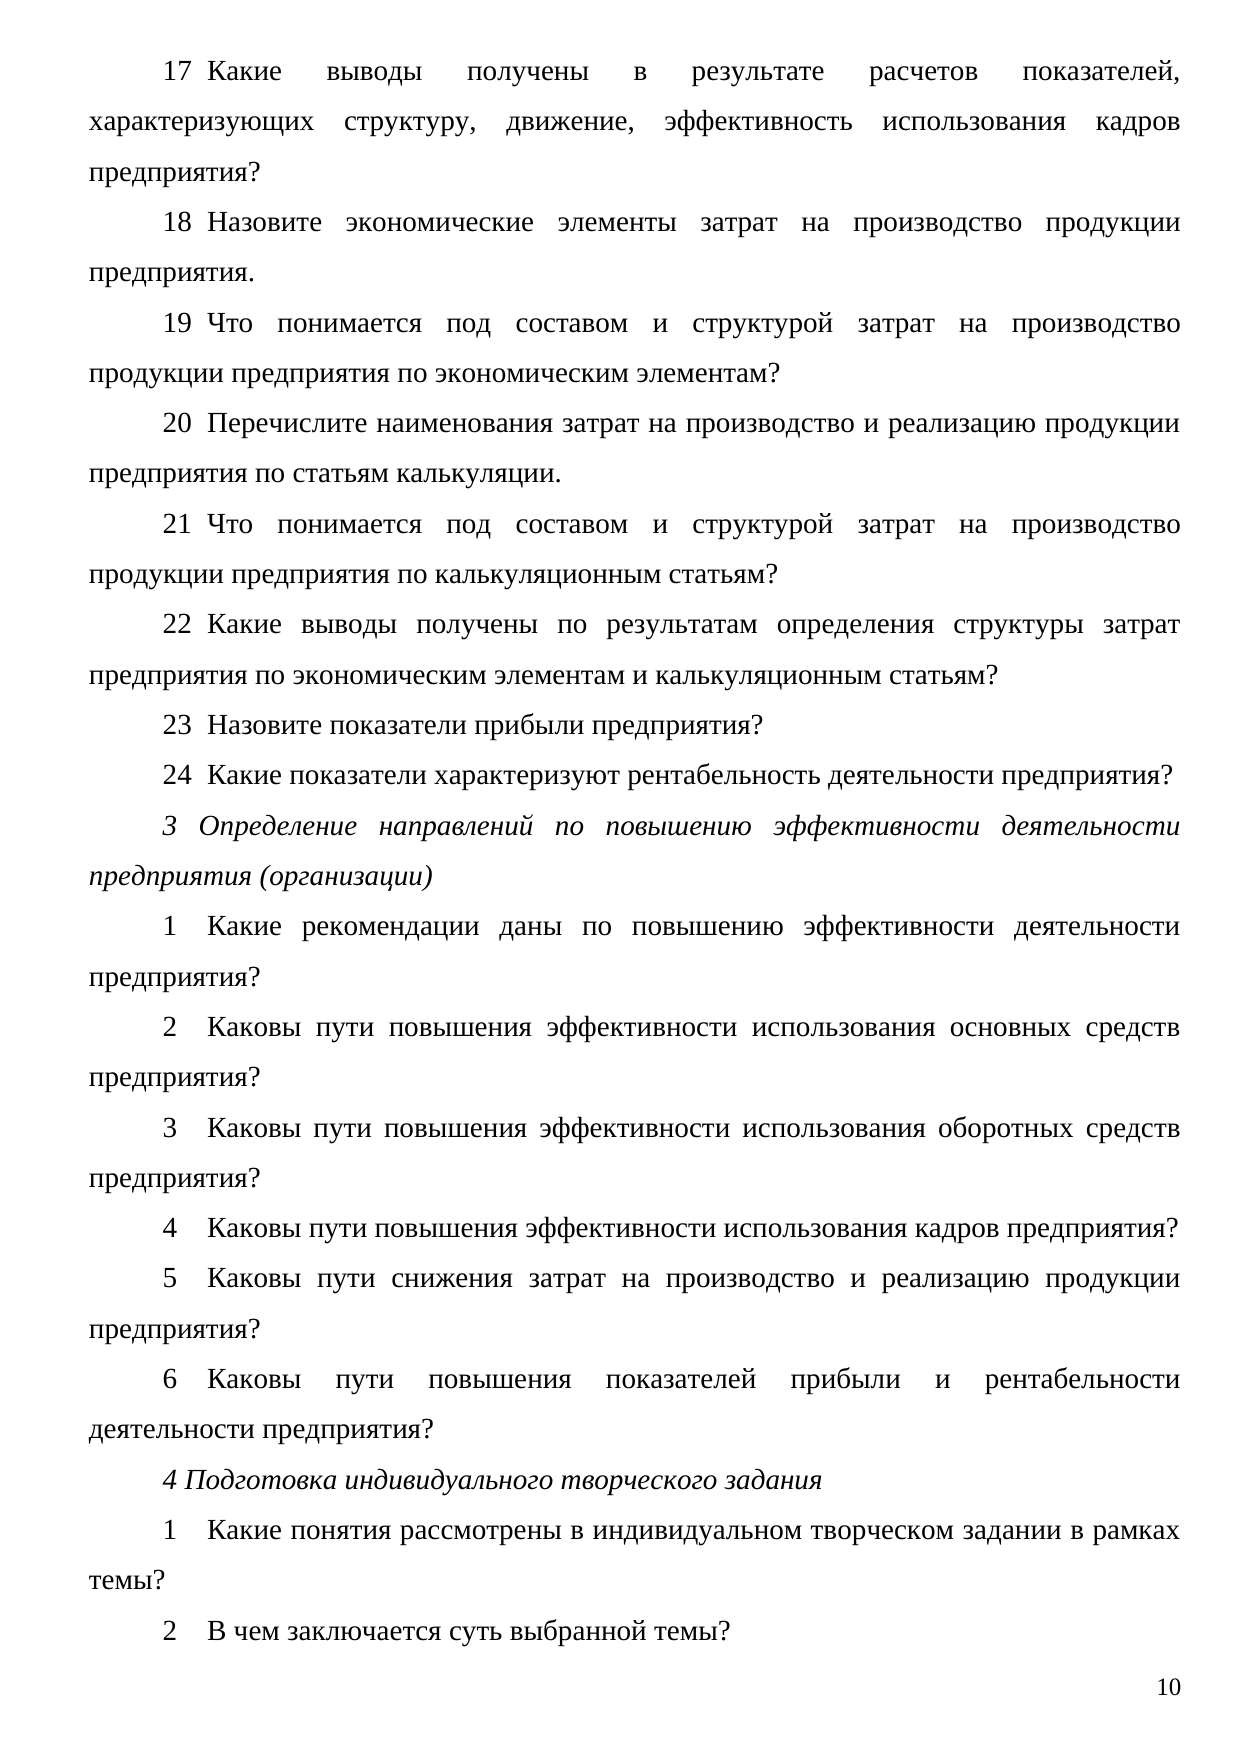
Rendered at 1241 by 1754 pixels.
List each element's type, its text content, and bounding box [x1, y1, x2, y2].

list Какие показатели характеризуют рентабельность деятельности предприятия? [89, 757, 1181, 791]
list В чем заключается суть выбранной темы? [89, 1613, 1181, 1646]
list Назовите экономические элементы затрат на производство продукции предприятия. [89, 204, 1181, 288]
list Что понимается под составом и структурой затрат на производство продукции предприятия по калькуляционным статьям? [89, 506, 1181, 590]
text 3 Определение направлений по повышению эффективности деятельности предприятия (организации) [89, 808, 1181, 892]
list Назовите показатели прибыли предприятия? [89, 707, 1181, 741]
list Какие рекомендации даны по повышению эффективности деятельности предприятия? [89, 908, 1181, 992]
list Что понимается под составом и структурой затрат на производство продукции предприятия по экономическим элементам? [89, 305, 1181, 388]
list Каковы пути повышения показателей прибыли и рентабельности деятельности предприятия? [89, 1361, 1181, 1445]
list Перечислите наименования затрат на производство и реализацию продукции предприятия по статьям калькуляции. [89, 405, 1181, 489]
list Каковы пути снижения затрат на производство и реализацию продукции предприятия? [89, 1261, 1181, 1344]
list Какие выводы получены в результате расчетов показателей, характеризующих структуру, движение, эффективность использования кадров предприятия? [89, 53, 1181, 187]
text 4 Подготовка индивидуального творческого задания [89, 1462, 1181, 1495]
list Каковы пути повышения эффективности использования основных средств предприятия? [89, 1009, 1181, 1093]
list Каковы пути повышения эффективности использования кадров предприятия? [89, 1210, 1181, 1244]
list Какие выводы получены по результатам определения структуры затрат предприятия по экономическим элементам и калькуляционным статьям? [89, 607, 1181, 690]
list Каковы пути повышения эффективности использования оборотных средств предприятия? [89, 1110, 1181, 1193]
list Какие понятия рассмотрены в индивидуальном творческом задании в рамках темы? [89, 1512, 1181, 1596]
